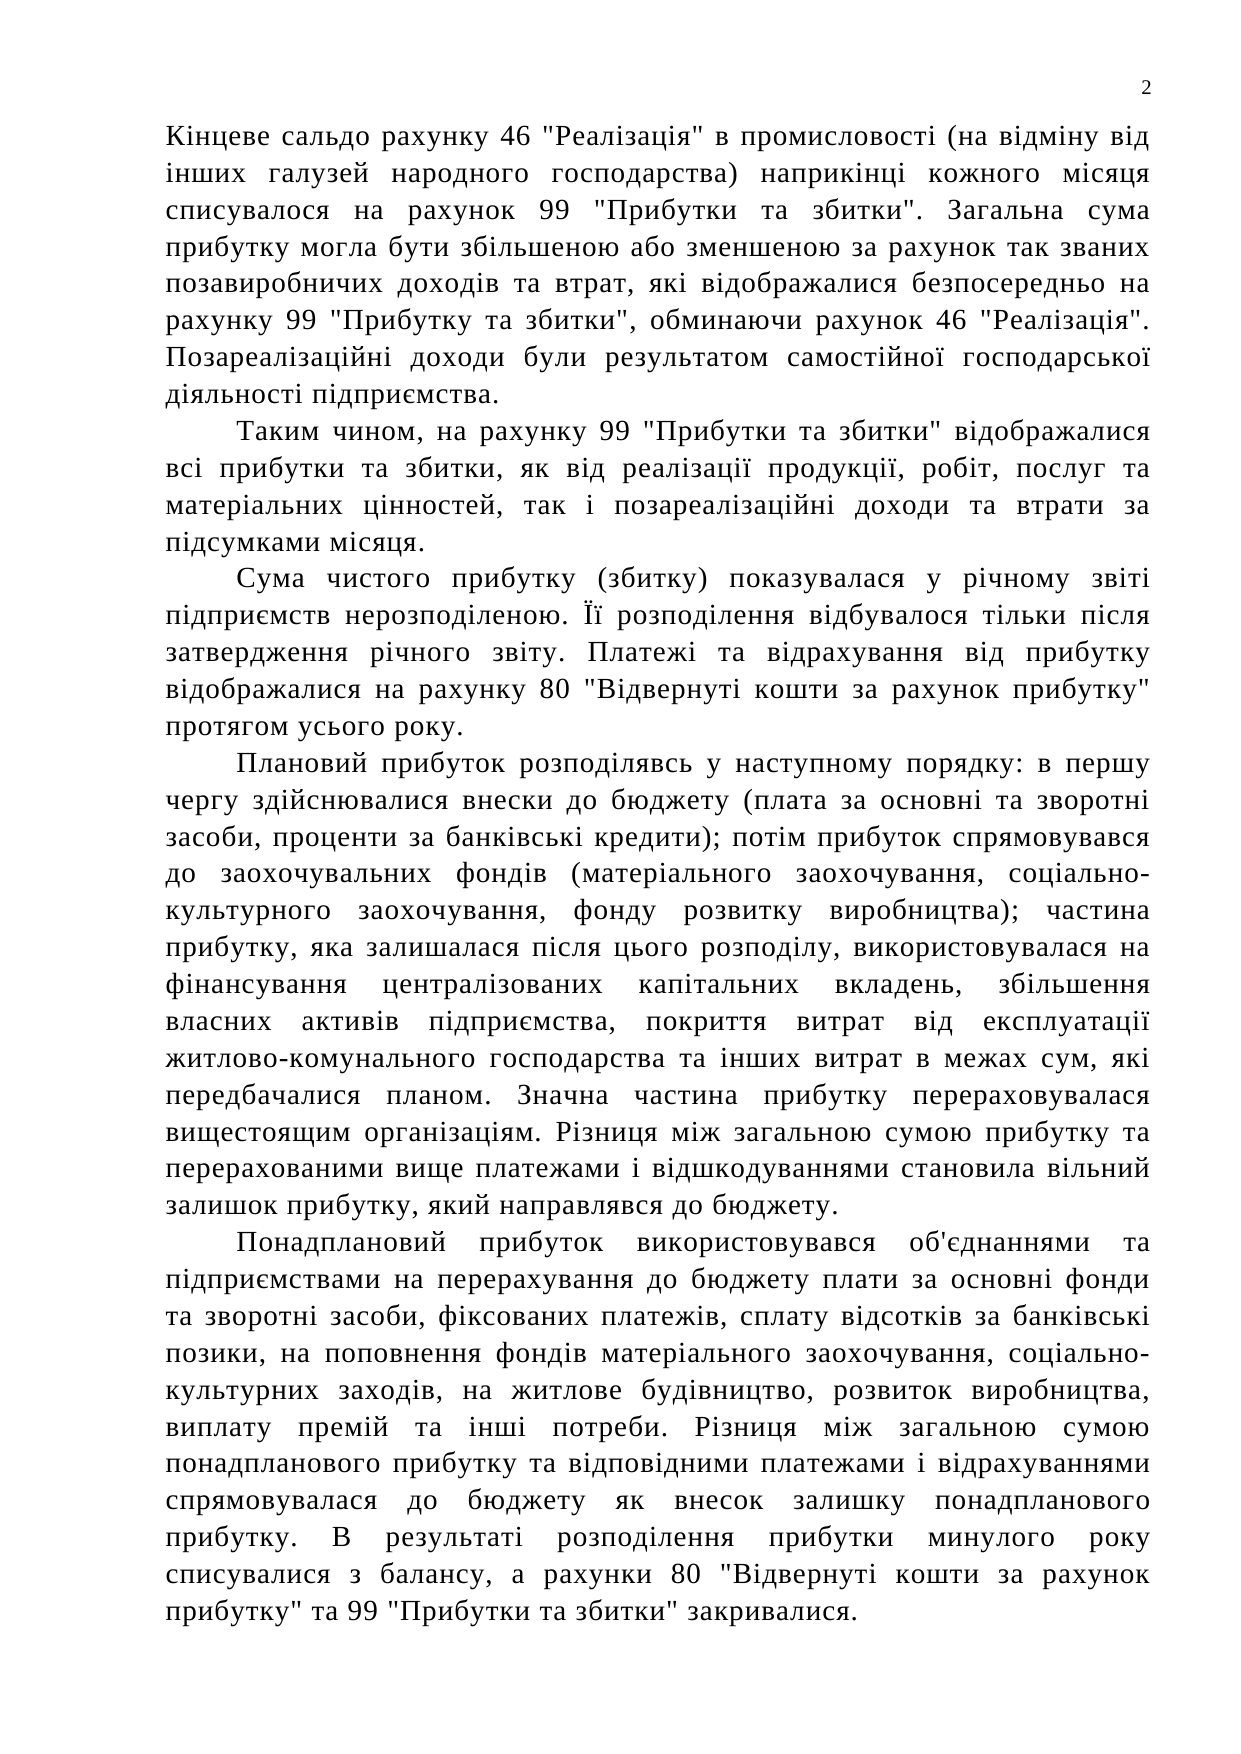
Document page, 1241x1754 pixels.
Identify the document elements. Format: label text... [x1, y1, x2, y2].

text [165, 118, 1152, 410]
text Таким чином, на рахунку 99 "Прибутки та збитки" відображалися всі прибутки та збитки, як від реалізації продукції, робіт, послуг та матеріальних цінностей, так і позареалізаційні доходи та втрати за підсумками місяця. [165, 413, 1152, 557]
text Плановий прибуток розподілявсь у наступному порядку: в першу чергу здійснювалися внески до бюджету (плата за основні та зворотні засоби, проценти за банківські кредити); потім прибуток спрямовувався до заохочувальних фондів (матеріального заохочування, соціально-культурного заохочування, фонду розвитку виробництва); частина прибутку, яка залишалася після цього розподілу, використовувалася на фінансування централізованих капітальних вкладень, збільшення власних активів підприємства, покриття витрат від експлуатації житлово-комунального господарства та інших витрат в межах сум, які передбачалися планом. Значна частина прибутку перераховувалася вищестоящим організаціям. Різниця між загальною сумою прибутку та перерахованими вище платежами і відшкодуваннями становила вільний залишок прибутку, який направлявся до бюджету. [165, 745, 1152, 1221]
text Сума чистого прибутку (збитку) показувалася у річному звіті підприємств нерозподіленою. Її розподілення відбувалося тільки після затвердження річного звіту. Платежі та відрахування від прибутку відображалися на рахунку 80 "Відвернуті кошти за рахунок прибутку" протягом усього року. [165, 561, 1152, 742]
text Понадплановий прибуток використовувався об'єднаннями та підприємствами на перерахування до бюджету плати за основні фонди та зворотні засоби, фіксованих платежів, сплату відсотків за банківські позики, на поповнення фондів матеріального заохочування, соціально-культурних заходів, на житлове будівництво, розвиток виробництва, виплату премій та інші потреби. Різниця між загальною сумою понадпланового прибутку та відповідними платежами і відрахуваннями спрямовувалася до бюджету як внесок залишку понадпланового прибутку. В результаті розподілення прибутки минулого року списувалися з балансу, а рахунки 80 "Відвернуті кошти за рахунок прибутку" та 99 "Прибутки та збитки" закривалися. [165, 1224, 1152, 1627]
